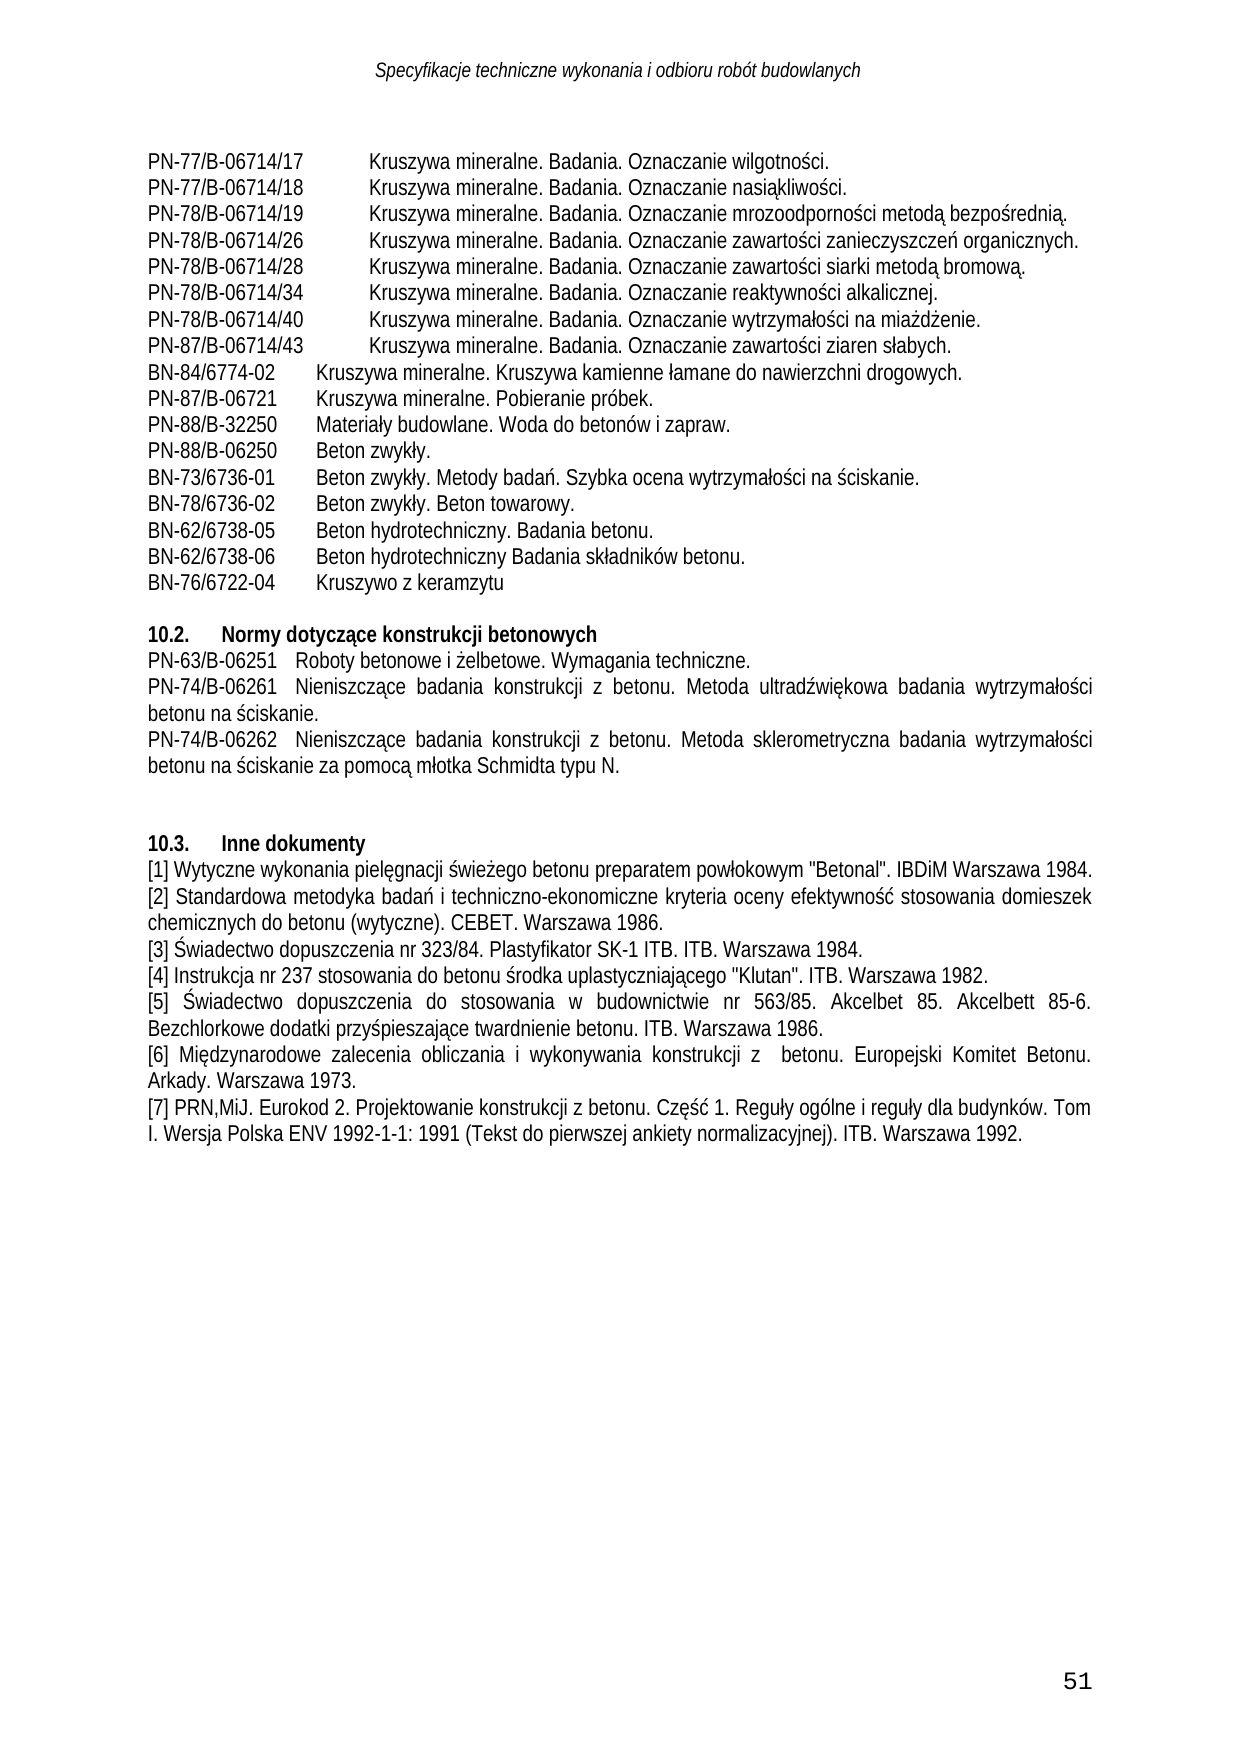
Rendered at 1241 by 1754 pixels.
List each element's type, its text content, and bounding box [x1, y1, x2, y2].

text [7] PRN,MiJ. Eurokod 2. Projektowanie konstrukcji z betonu. Część 1. Reguły ogólne i reguły dla budynków. Tom I. Wersja Polska ENV 1992-1-1: 1991 (Tekst do pierwszej ankiety normalizacyjnej). ITB. Warszawa 1992. [148, 1094, 1093, 1146]
text PN-63/B-06251 Roboty betonowe i żelbetowe. Wymagania techniczne. [148, 647, 1093, 673]
text PN-87/B-06721 Kruszywa mineralne. Pobieranie próbek. [148, 385, 1093, 411]
text [2] Standardowa metodyka badań i techniczno-ekonomiczne kryteria oceny efektywność stosowania domieszek chemicznych do betonu (wytyczne). CEBET. Warszawa 1986. [148, 883, 1093, 936]
text [5] Świadectwo dopuszczenia do stosowania w budownictwie nr 563/85. Akcelbet 85. Akcelbett 85-6. Bezchlorkowe dodatki przyśpieszające twardnienie betonu. ITB. Warszawa 1986. [148, 988, 1093, 1041]
subtitle 10.3. Inne dokumenty [148, 830, 1093, 856]
text PN-77/B-06714/17 Kruszywa mineralne. Badania. Oznaczanie wilgotności. [148, 148, 1093, 174]
text [1] Wytyczne wykonania pielęgnacji świeżego betonu preparatem powłokowym "Betonal". IBDiM Warszawa 1984. [148, 856, 1093, 883]
text PN-78/B-06714/40 Kruszywa mineralne. Badania. Oznaczanie wytrzymałości na miażdżenie. [148, 306, 1093, 332]
text BN-78/6736-02 Beton zwykły. Beton towarowy. [148, 490, 1093, 517]
text BN-62/6738-05 Beton hydrotechniczny. Badania betonu. [148, 517, 1093, 543]
text PN-74/B-06262 Nieniszczące badania konstrukcji z betonu. Metoda sklerometryczna badania wytrzymałości betonu na ściskanie za pomocą młotka Schmidta typu N. [148, 726, 1093, 779]
text PN-78/B-06714/28 Kruszywa mineralne. Badania. Oznaczanie zawartości siarki metodą bromową. [148, 253, 1093, 279]
text [3] Świadectwo dopuszczenia nr 323/84. Plastyfikator SK-1 ITB. ITB. Warszawa 1984. [148, 936, 1093, 962]
text PN-87/B-06714/43 Kruszywa mineralne. Badania. Oznaczanie zawartości ziaren słabych. [148, 332, 1093, 358]
text [6] Międzynarodowe zalecenia obliczania i wykonywania konstrukcji z betonu. Europejski Komitet Betonu. Arkady. Warszawa 1973. [148, 1041, 1093, 1094]
text BN-84/6774-02 Kruszywa mineralne. Kruszywa kamienne łamane do nawierzchni drogowych. [148, 358, 1093, 385]
text PN-78/B-06714/19 Kruszywa mineralne. Badania. Oznaczanie mrozoodporności metodą bezpośrednią. [148, 200, 1093, 227]
text BN-76/6722-04 Kruszywo z keramzytu [148, 569, 1093, 596]
text PN-77/B-06714/18 Kruszywa mineralne. Badania. Oznaczanie nasiąkliwości. [148, 174, 1093, 200]
subtitle 10.2. Normy dotyczące konstrukcji betonowych [148, 621, 1093, 647]
text PN-78/B-06714/34 Kruszywa mineralne. Badania. Oznaczanie reaktywności alkalicznej. [148, 279, 1093, 306]
text PN-78/B-06714/26 Kruszywa mineralne. Badania. Oznaczanie zawartości zanieczyszczeń organicznych. [148, 227, 1093, 253]
text BN-73/6736-01 Beton zwykły. Metody badań. Szybka ocena wytrzymałości na ściskanie. [148, 464, 1093, 490]
text [4] Instrukcja nr 237 stosowania do betonu środka uplastyczniającego "Klutan". ITB. Warszawa 1982. [148, 962, 1093, 988]
text BN-62/6738-06 Beton hydrotechniczny Badania składników betonu. [148, 543, 1093, 569]
text PN-88/B-06250 Beton zwykły. [148, 437, 1093, 464]
text PN-88/B-32250 Materiały budowlane. Woda do betonów i zapraw. [148, 411, 1093, 437]
text PN-74/B-06261 Nieniszczące badania konstrukcji z betonu. Metoda ultradźwiękowa badania wytrzymałości betonu na ściskanie. [148, 673, 1093, 726]
